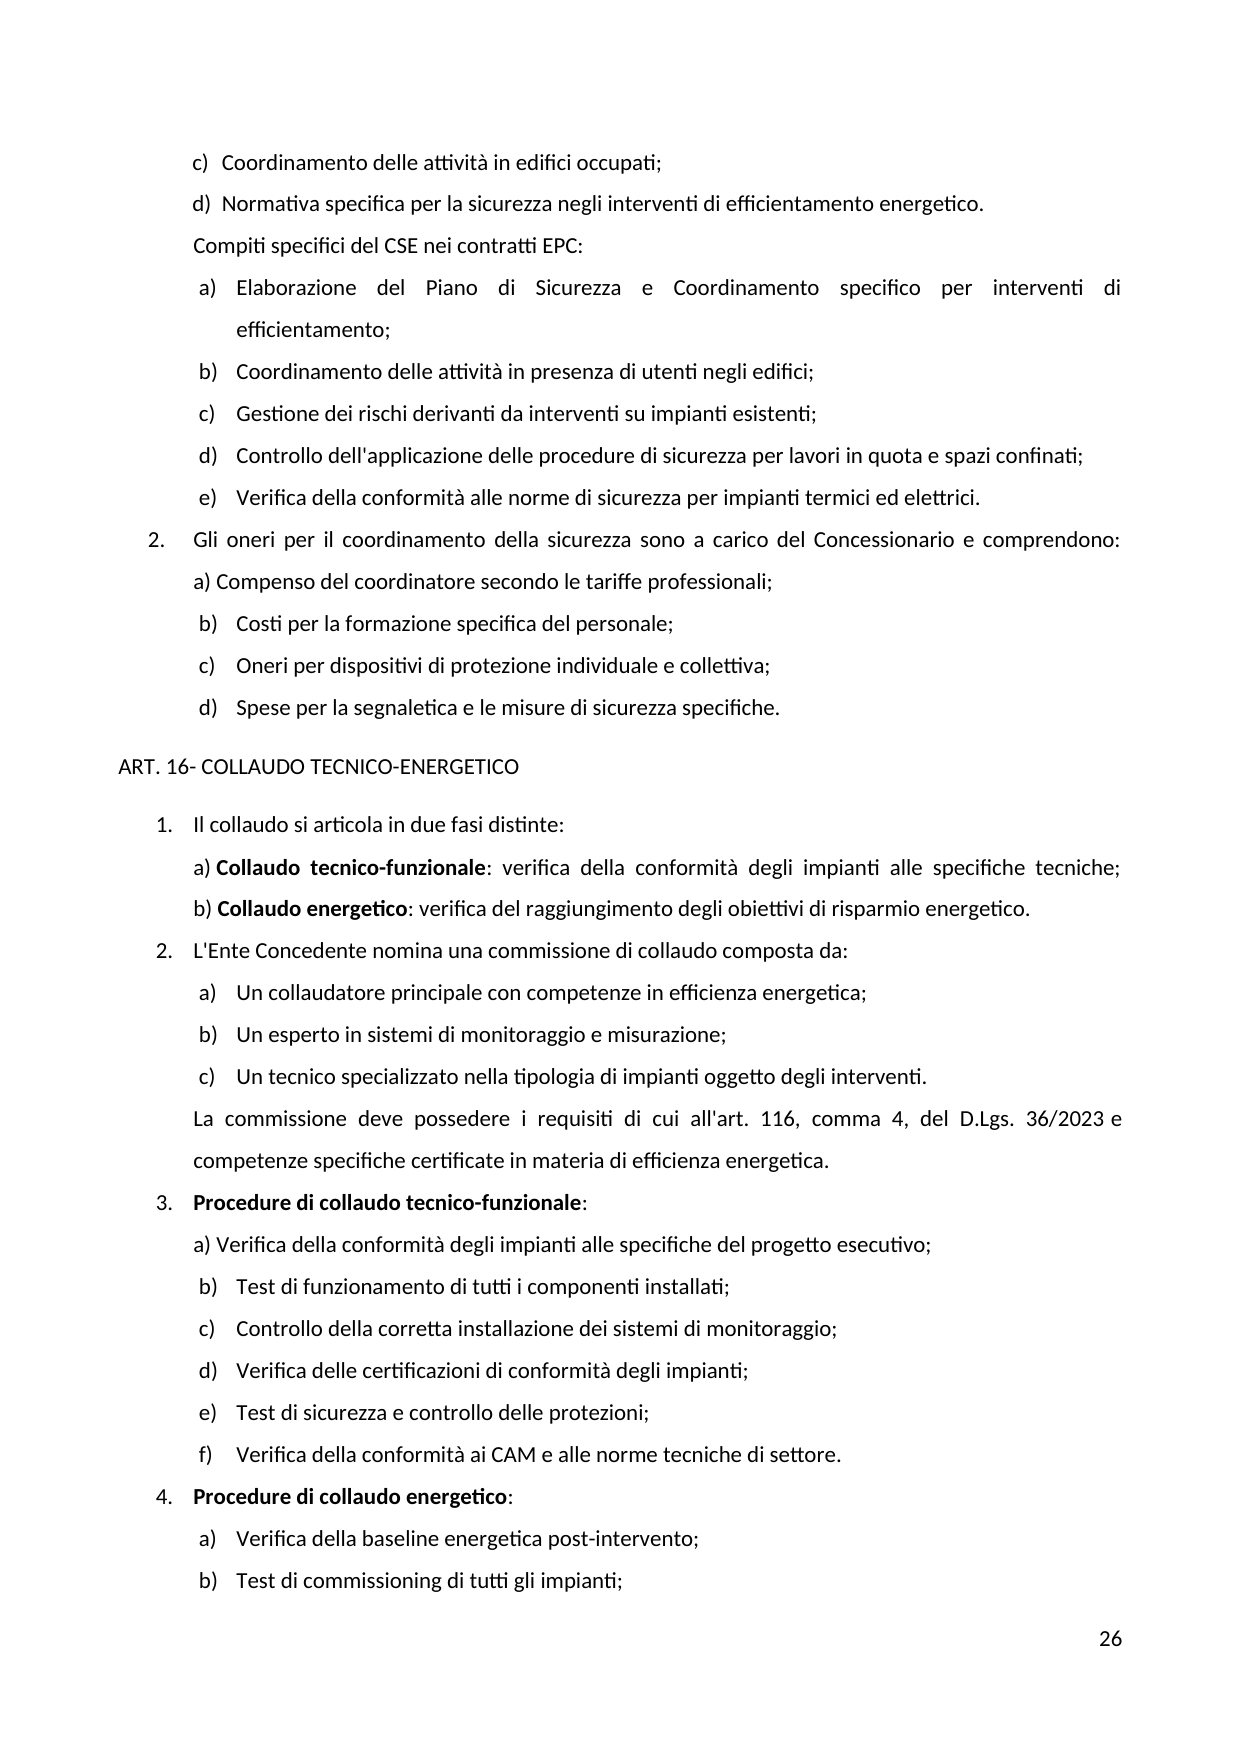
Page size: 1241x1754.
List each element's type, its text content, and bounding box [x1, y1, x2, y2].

list Test di funzionamento di tutti i componenti installati; [199, 1272, 1122, 1300]
list a) Collaudo tecnico-funzionale: verifica della conformità degli impianti alle specifiche tecniche; b) Collaudo energetico: verifica del raggiungimento degli obiettivi di risparmio energetico. [193, 853, 1122, 923]
list L'Ente Concedente nomina una commissione di collaudo composta da: [156, 937, 1122, 964]
list Spese per la segnaletica e le misure di sicurezza specifiche. [199, 693, 1122, 721]
list a) Verifica della conformità degli impianti alle specifiche del progetto esecutivo; [193, 1230, 1122, 1258]
list Coordinamento delle attività in edifici occupati; [192, 148, 1122, 176]
list Compiti specifici del CSE nei contratti EPC: [193, 232, 1122, 259]
list Oneri per dispositivi di protezione individuale e collettiva; [199, 651, 1122, 679]
list Controllo della corretta installazione dei sistemi di monitoraggio; [199, 1314, 1122, 1342]
list Il collaudo si articola in due fasi distinte: [156, 811, 1122, 839]
list Gli oneri per il coordinamento della sicurezza sono a carico del Concessionario e comprendono: a) Compenso del coordinatore secondo le tariffe professionali; [148, 525, 1122, 595]
list Un esperto in sistemi di monitoraggio e misurazione; [199, 1021, 1122, 1048]
list Verifica delle certificazioni di conformità degli impianti; [199, 1356, 1122, 1384]
list Verifica della conformità ai CAM e alle norme tecniche di settore. [199, 1440, 1122, 1468]
text ART. 16- COLLAUDO TECNICO-ENERGETICO [118, 752, 1122, 780]
list La commissione deve possedere i requisiti di cui all'art. 116, comma 4, del D.Lgs. 36/2023 e competenze specifiche certificate in materia di efficienza energetica. [193, 1104, 1122, 1174]
list Verifica della baseline energetica post-intervento; [199, 1524, 1122, 1552]
list Gestione dei rischi derivanti da interventi su impianti esistenti; [199, 399, 1122, 427]
list Un tecnico specializzato nella tipologia di impianti oggetto degli interventi. [199, 1062, 1122, 1091]
list Costi per la formazione specifica del personale; [199, 609, 1122, 637]
list Procedure di collaudo tecnico-funzionale: [156, 1188, 1122, 1216]
list Coordinamento delle attività in presenza di utenti negli edifici; [199, 357, 1122, 386]
list Elaborazione del Piano di Sicurezza e Coordinamento specifico per interventi di efficientamento; [199, 273, 1122, 343]
list Verifica della conformità alle norme di sicurezza per impianti termici ed elettrici. [199, 483, 1122, 511]
list Normativa specifica per la sicurezza negli interventi di efficientamento energetico. [192, 189, 1122, 218]
list Procedure di collaudo energetico: [156, 1482, 1122, 1510]
list Test di sicurezza e controllo delle protezioni; [199, 1398, 1122, 1426]
list Un collaudatore principale con competenze in efficienza energetica; [199, 978, 1122, 1007]
list Test di commissioning di tutti gli impianti; [199, 1566, 1122, 1594]
list Controllo dell'applicazione delle procedure di sicurezza per lavori in quota e spazi confinati; [199, 441, 1122, 469]
